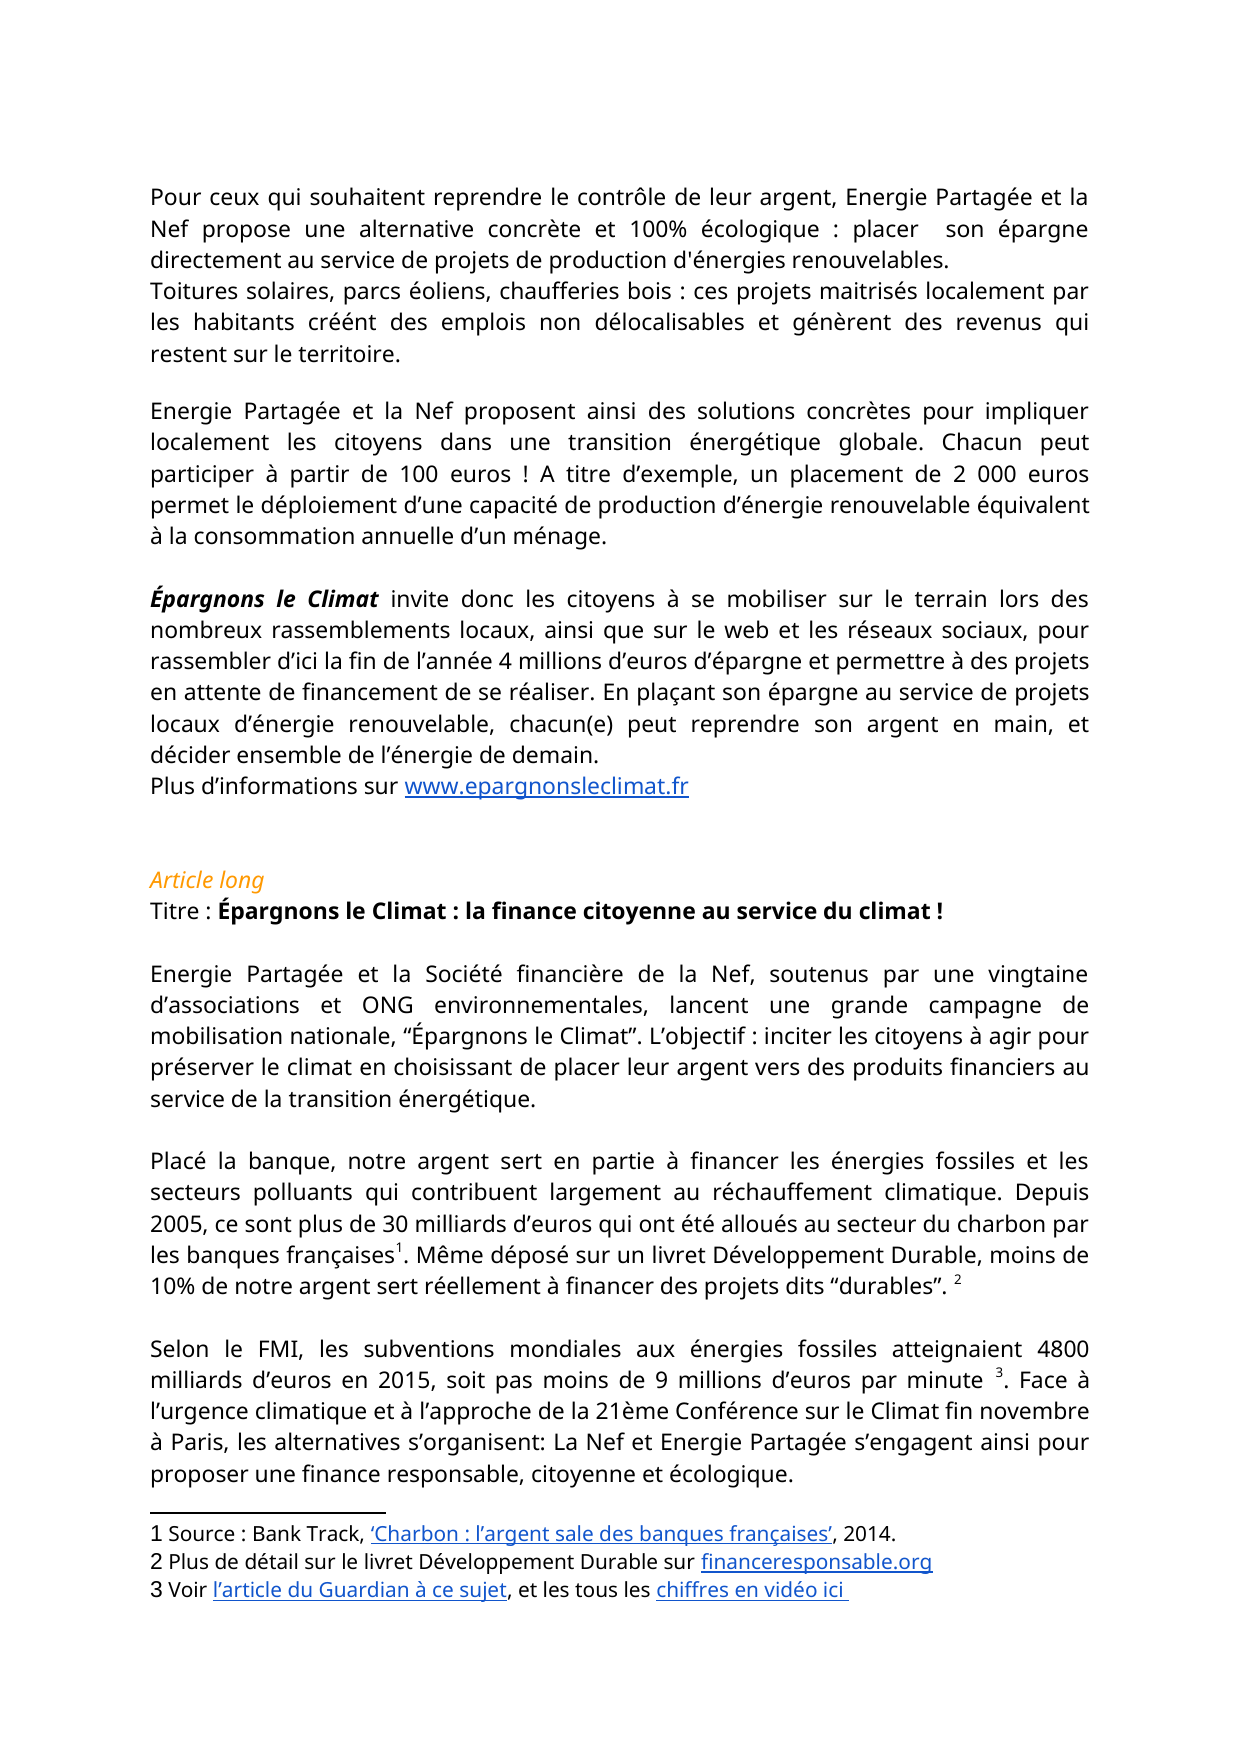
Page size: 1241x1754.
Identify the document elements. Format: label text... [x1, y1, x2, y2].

text Toitures solaires, parcs éoliens, chaufferies bois : ces projets maitrisés localement par les habitants créént des emplois non délocalisables et génèrent des revenus qui restent sur le territoire. [150, 275, 1090, 369]
text Selon le FMI, les subventions mondiales aux énergies fossiles atteignaient 4800 milliards d’euros en 2015, soit pas moins de 9 millions d’euros par minute . Face à l’urgence climatique et à l’approche de la 21ème Conférence sur le Climat fin novembre à Paris, les alternatives s’organisent: La Nef et Energie Partagée s’engagent ainsi pour proposer une finance responsable, citoyenne et écologique. [150, 1333, 1090, 1489]
text Épargnons le Climat invite donc les citoyens à se mobiliser sur le terrain lors des nombreux rassemblements locaux, ainsi que sur le web et les réseaux sociaux, pour rassembler d’ici la fin de l’année 4 millions d’euros d’épargne et permettre à des projets en attente de financement de se réaliser. En plaçant son épargne au service de projets locaux d’énergie renouvelable, chacun(e) peut reprendre son argent en main, et décider ensemble de l’énergie de demain. [150, 583, 1090, 770]
text Energie Partagée et la Société financière de la Nef, soutenus par une vingtaine d’associations et ONG environnementales, lancent une grande campagne de mobilisation nationale, “Épargnons le Climat”. L’objectif : inciter les citoyens à agir pour préserver le climat en choisissant de placer leur argent vers des produits financiers au service de la transition énergétique. [150, 958, 1090, 1114]
text Placé la banque, notre argent sert en partie à financer les énergies fossiles et les secteurs polluants qui contribuent largement au réchauffement climatique. Depuis 2005, ce sont plus de 30 milliards d’euros qui ont été alloués au secteur du charbon par les banques françaises. Même déposé sur un livret Développement Durable, moins de 10% de notre argent sert réellement à financer des projets dits “durables”. [150, 1145, 1090, 1301]
text Article long [150, 864, 1090, 895]
text Pour ceux qui souhaitent reprendre le contrôle de leur argent, Energie Partagée et la Nef propose une alternative concrète et 100% écologique : placer son épargne directement au service de projets de production d'énergies renouvelables. [150, 181, 1090, 275]
text Titre : Épargnons le Climat : la finance citoyenne au service du climat ! [150, 895, 1090, 926]
text Plus d’informations sur www.epargnonsleclimat.fr [150, 770, 1090, 801]
text Energie Partagée et la Nef proposent ainsi des solutions concrètes pour impliquer localement les citoyens dans une transition énergétique globale. Chacun peut participer à partir de 100 euros ! A titre d’exemple, un placement de 2 000 euros permet le déploiement d’une capacité de production d’énergie renouvelable équivalent à la consommation annuelle d’un ménage. [150, 395, 1090, 551]
